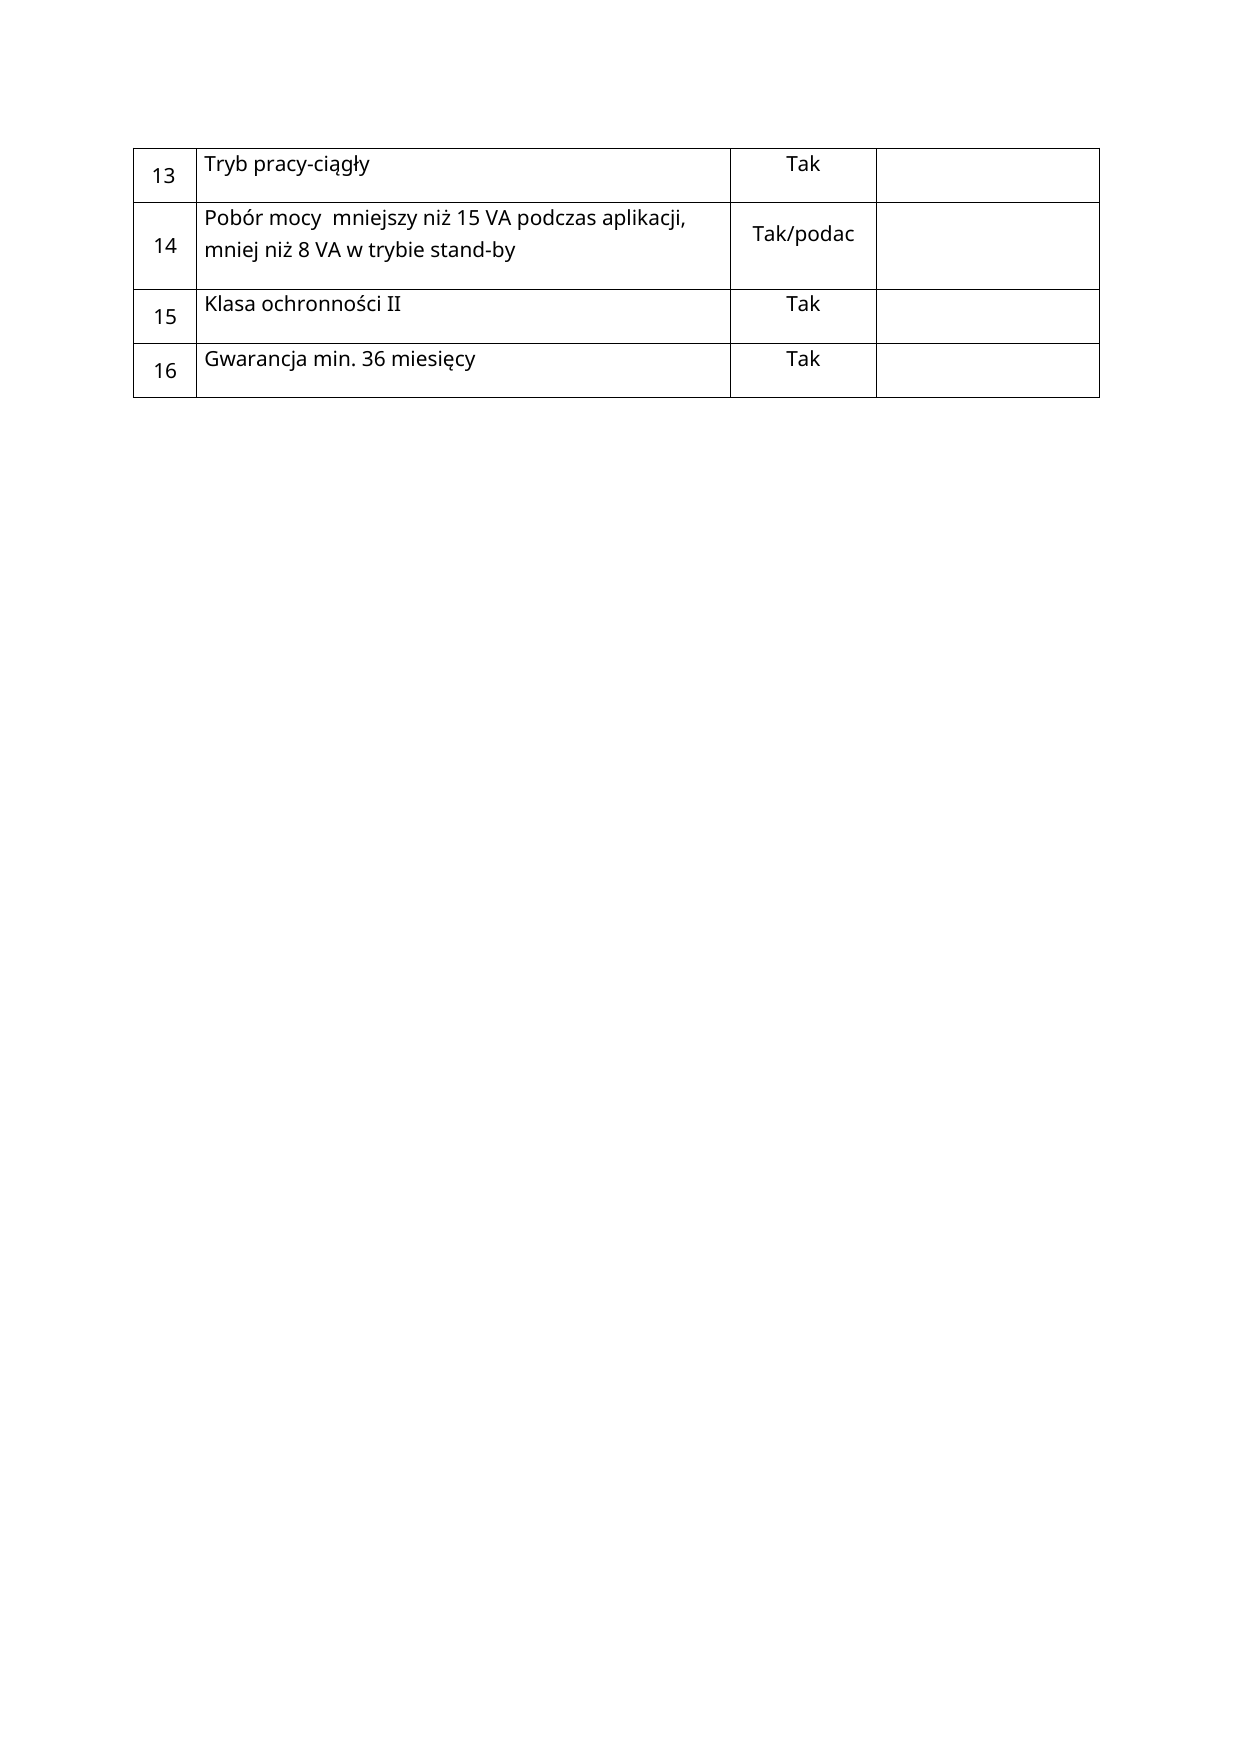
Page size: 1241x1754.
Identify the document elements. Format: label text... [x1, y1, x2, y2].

table_cell Tak [731, 344, 876, 397]
table_cell Pobór mocy mniejszy niż 15 VA podczas aplikacji, mniej niż 8 VA w trybie stand-by [197, 203, 730, 288]
table_cell [877, 344, 1099, 397]
table_cell [877, 290, 1099, 343]
table_cell Gwarancja min. 36 miesięcy [197, 344, 730, 397]
table_cell Tak [731, 149, 876, 202]
table_cell Tak [731, 290, 876, 343]
table_cell 14 [134, 203, 196, 288]
table_cell [877, 203, 1099, 288]
table_cell 16 [134, 344, 196, 397]
table_cell Klasa ochronności II [197, 290, 730, 343]
table_cell 13 [134, 149, 196, 202]
table_cell 15 [134, 290, 196, 343]
table_cell [877, 149, 1099, 202]
table_cell Tryb pracy-ciągły [197, 149, 730, 202]
table_cell Tak/podac [731, 203, 876, 288]
